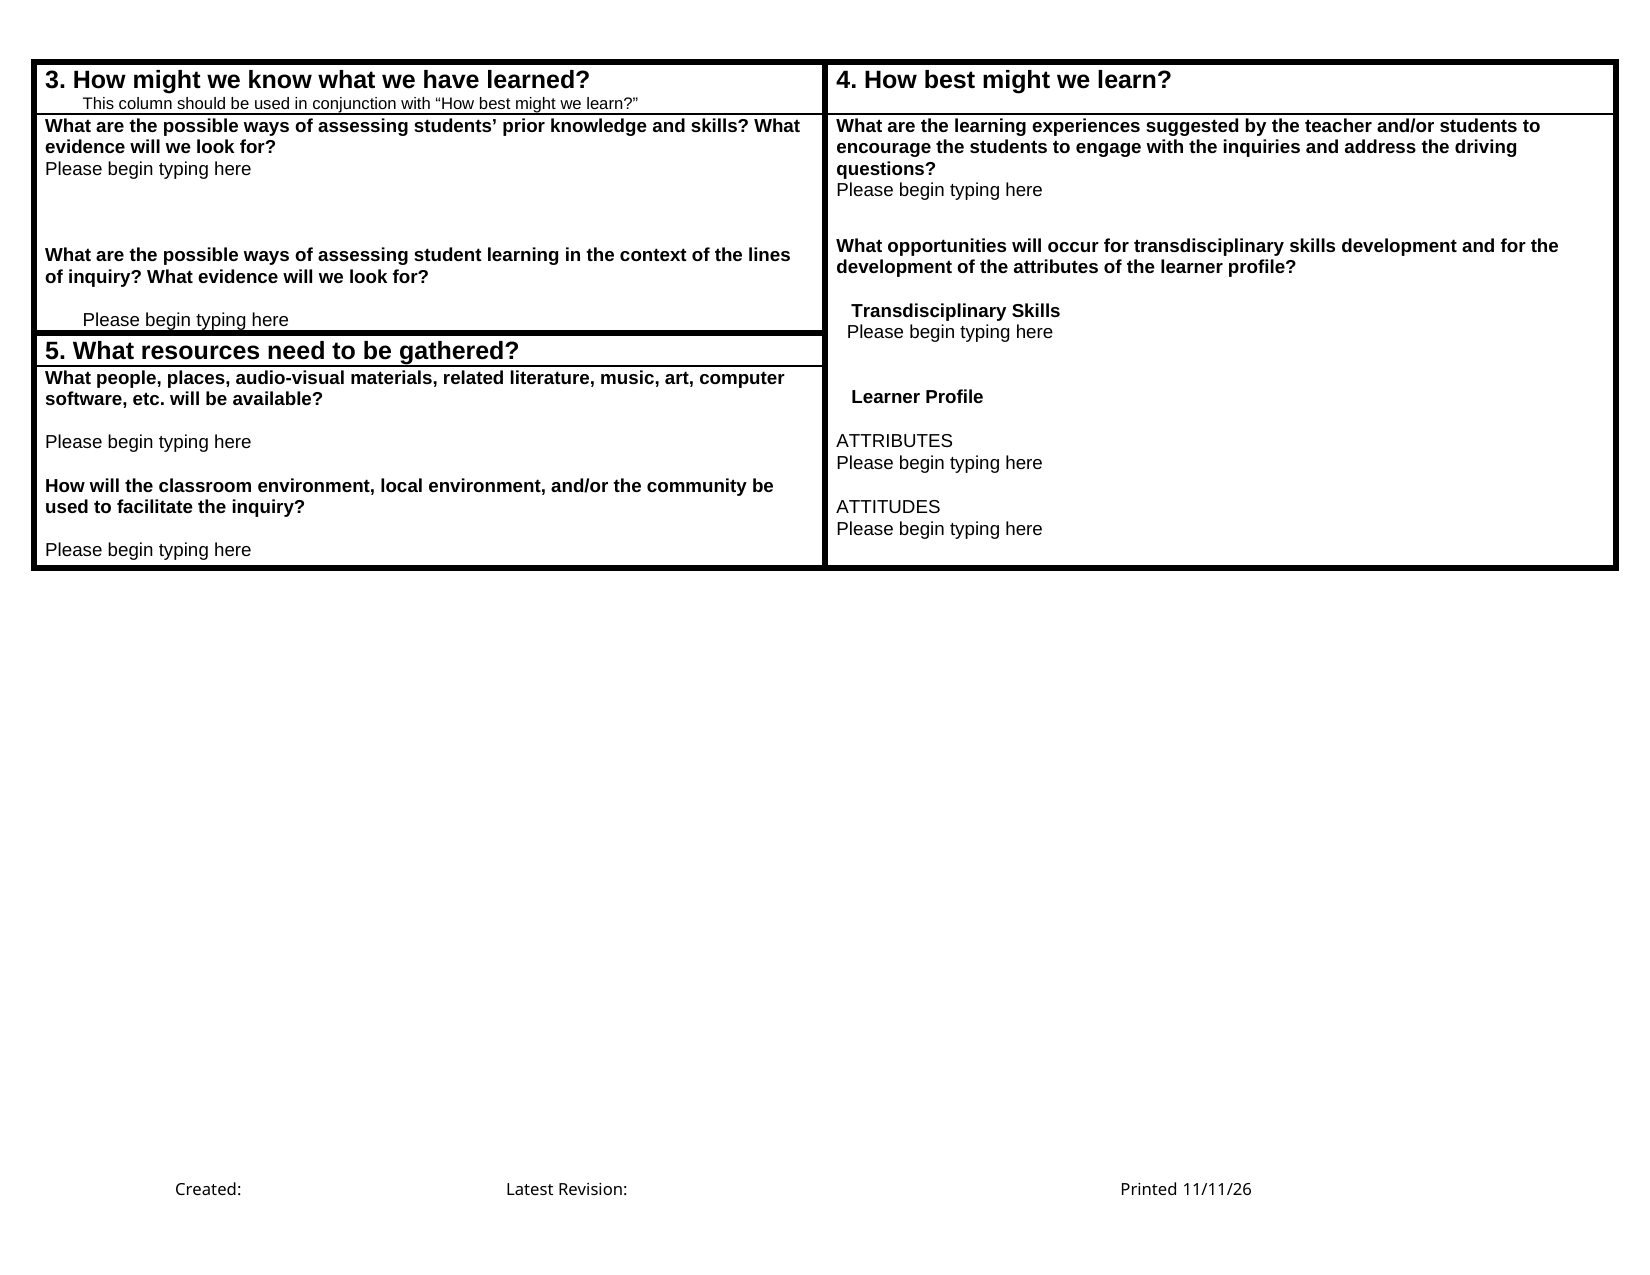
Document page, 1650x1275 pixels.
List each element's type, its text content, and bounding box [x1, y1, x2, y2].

table_cell What are the possible ways of assessing students’ prior knowledge and skills? What evidence will we look for? Please begin typing here What are the possible ways of assessing student learning in the context of the lines of inquiry? What evidence will we look for? Please begin typing here [37, 115, 822, 330]
table_header 4. How best might we learn? [828, 65, 1613, 113]
table_cell What are the learning experiences suggested by the teacher and/or students to encourage the students to engage with the inquiries and address the driving questions? Please begin typing here What opportunities will occur for transdisciplinary skills development and for the development of the attributes of the learner profile? Transdisciplinary Skills Please begin typing here Learner Profile ATTRIBUTES Please begin typing here ATTITUDES Please begin typing here [828, 115, 1613, 564]
table_cell What people, places, audio-visual materials, related literature, music, art, computer software, etc. will be available? Please begin typing here How will the classroom environment, local environment, and/or the community be used to facilitate the inquiry? Please begin typing here [37, 367, 822, 564]
table_cell 5. What resources need to be gathered? [37, 336, 822, 365]
table_header 3. How might we know what we have learned? This column should be used in conjunction with “How best might we learn?” [37, 65, 822, 113]
